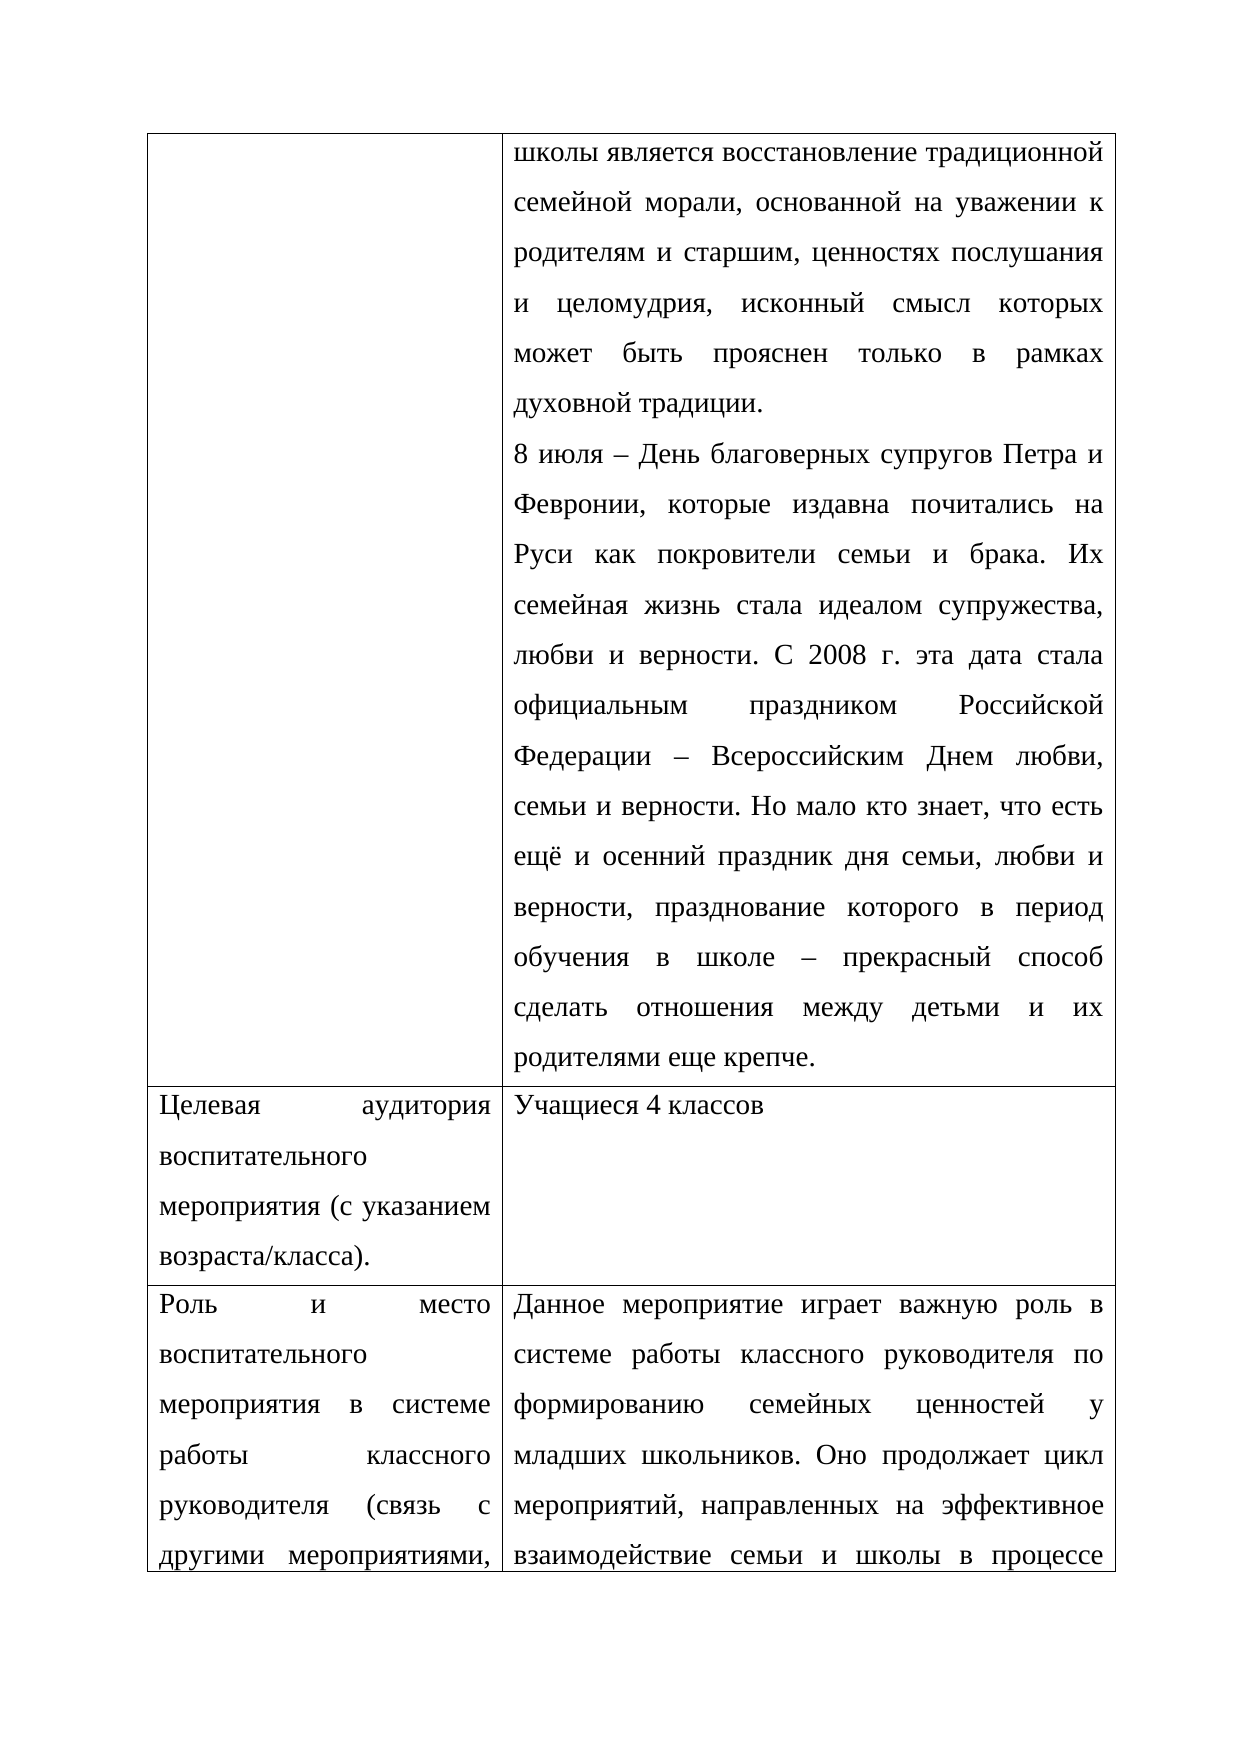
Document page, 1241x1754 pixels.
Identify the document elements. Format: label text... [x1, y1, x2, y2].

table_cell Учащиеся 4 классов [503, 1087, 1115, 1285]
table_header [148, 134, 502, 1086]
table_cell Целевая аудитория воспитательного мероприятия (с указанием возраста/класса). [148, 1087, 502, 1285]
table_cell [503, 1286, 1115, 1571]
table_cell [148, 1286, 502, 1571]
